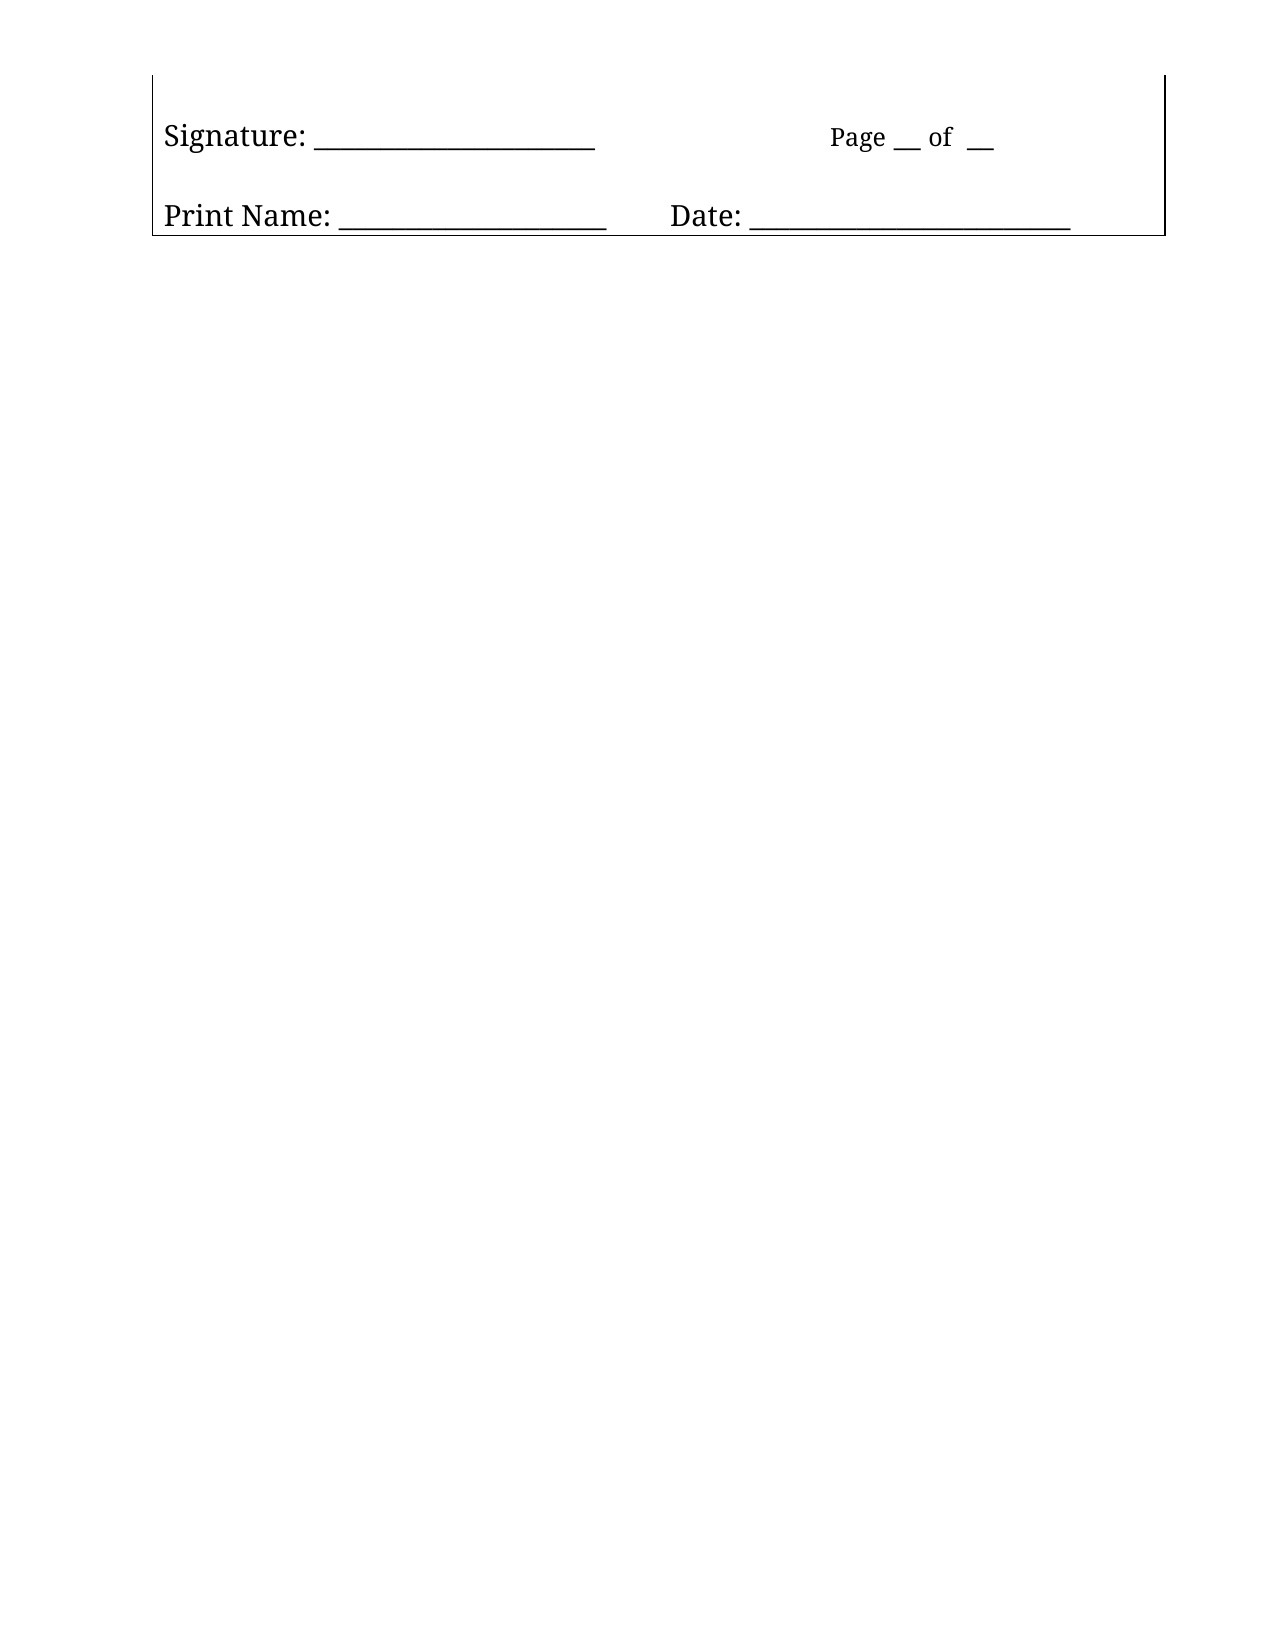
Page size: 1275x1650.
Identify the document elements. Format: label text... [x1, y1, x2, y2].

table_cell Signature: Print Name: [153, 76, 658, 235]
table_cell Page of Date: [659, 76, 1164, 235]
